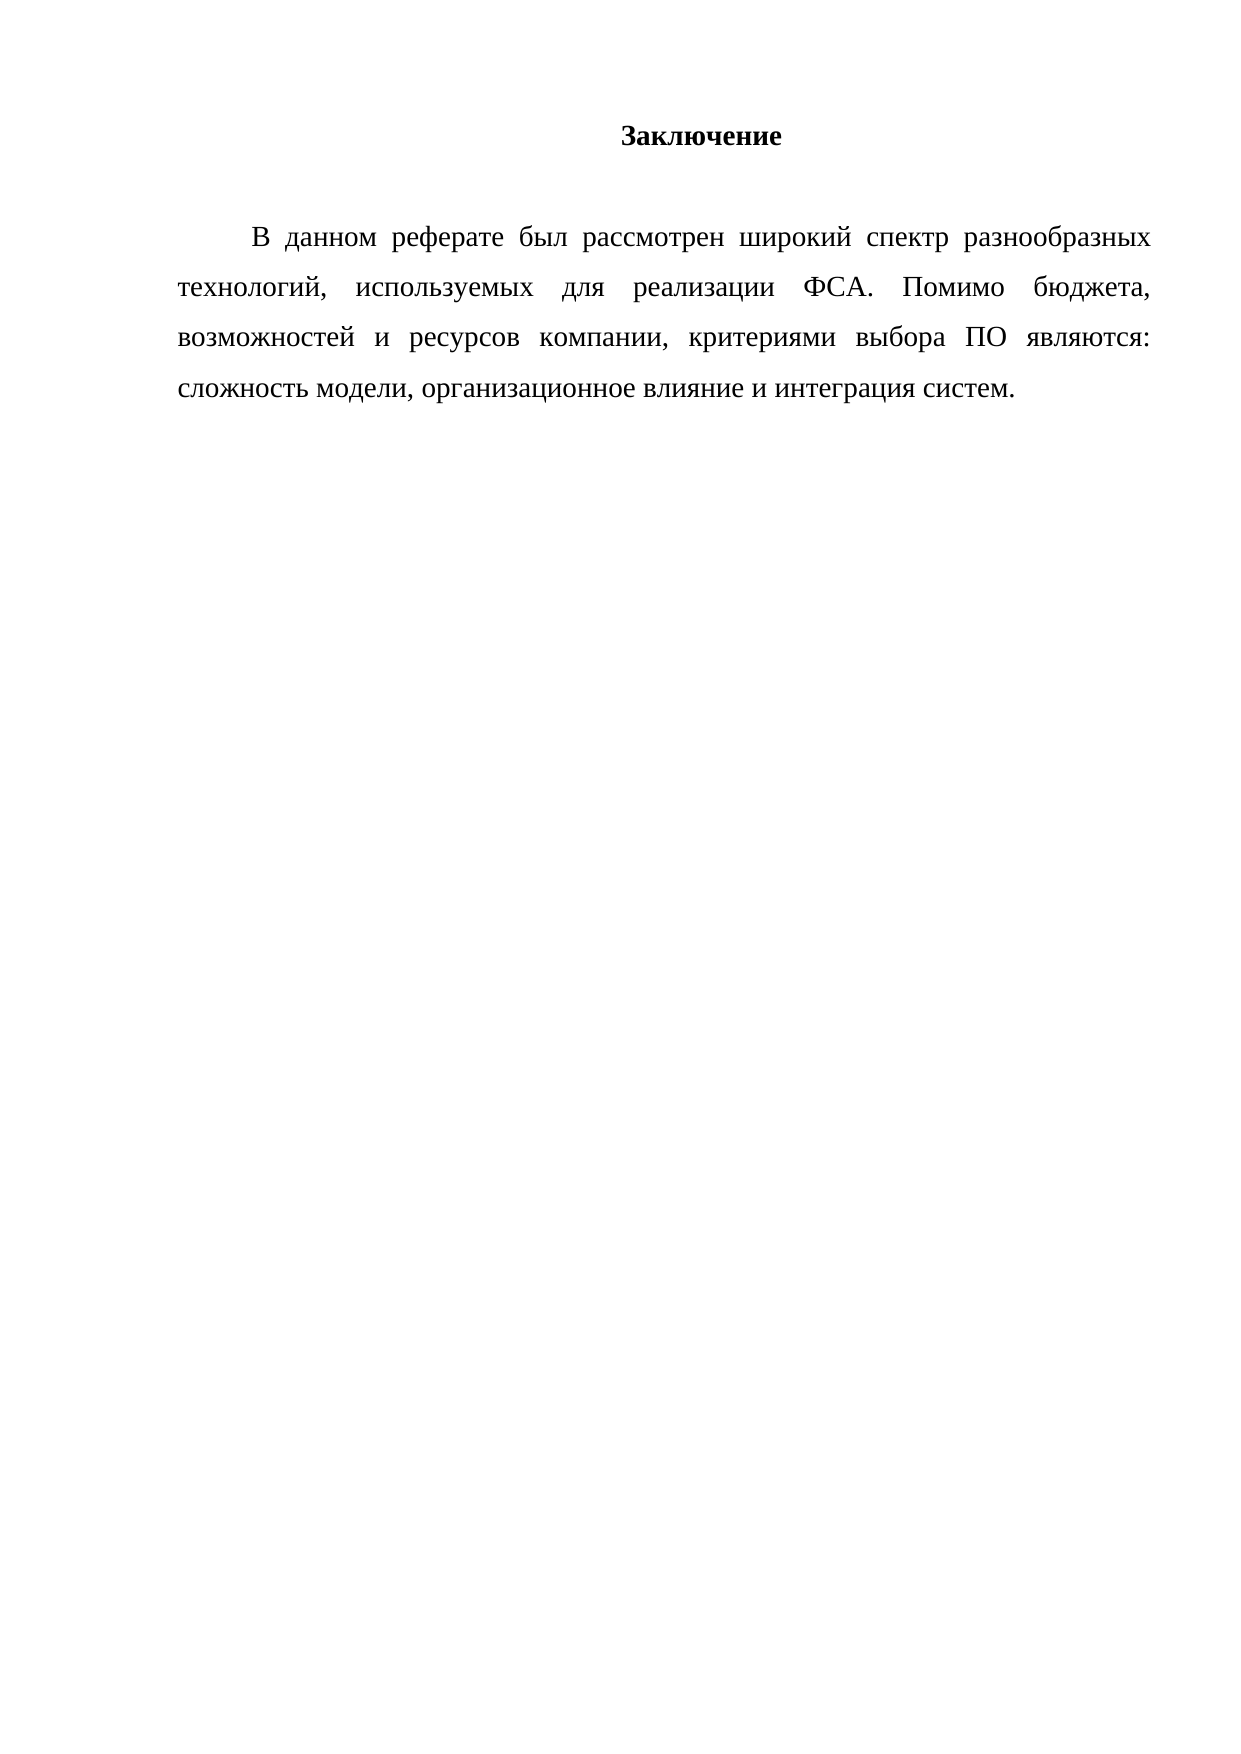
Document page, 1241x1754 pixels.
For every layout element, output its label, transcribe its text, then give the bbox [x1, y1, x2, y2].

text Заключение [177, 118, 1152, 152]
text В данном реферате был рассмотрен широкий спектр разнообразных технологий, используемых для реализации ФСА. Помимо бюджета, возможностей и ресурсов компании, критериями выбора ПО являются: сложность модели, организационное влияние и интеграция систем. [177, 219, 1152, 403]
